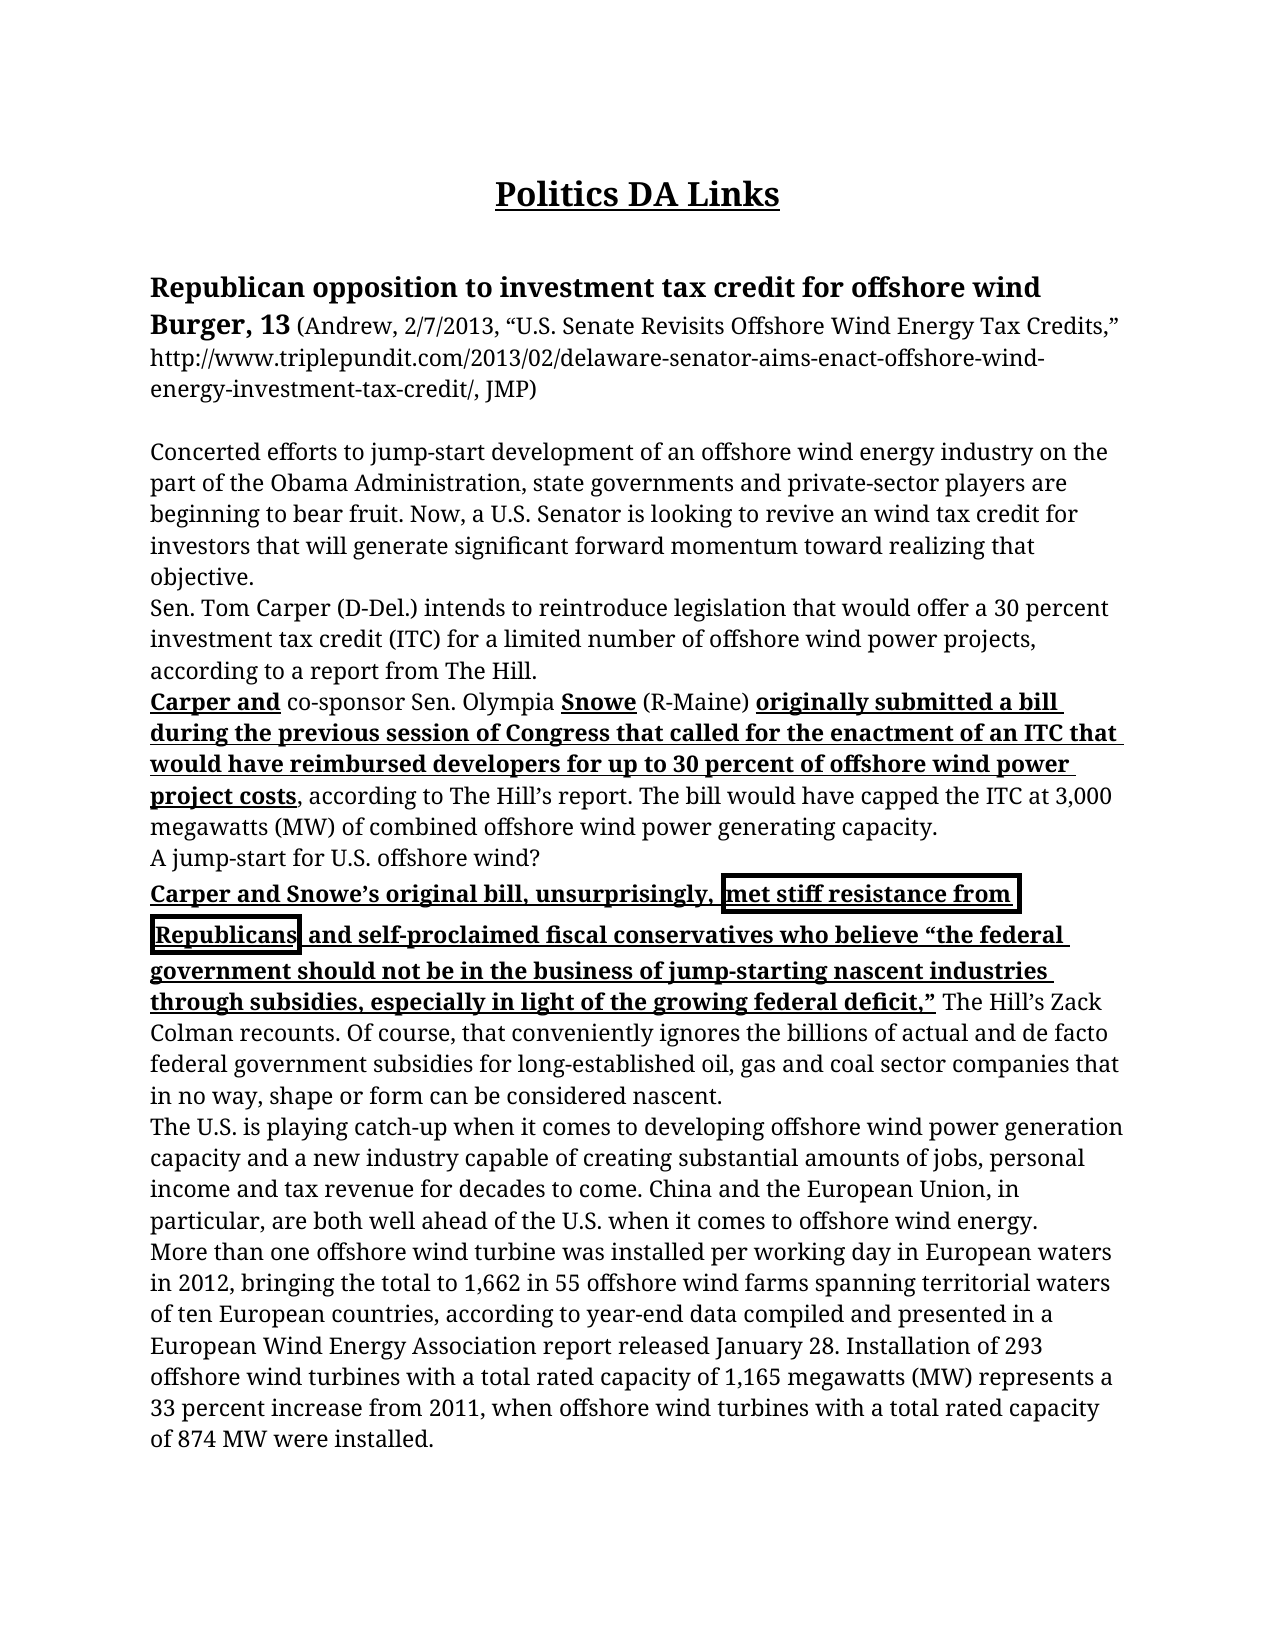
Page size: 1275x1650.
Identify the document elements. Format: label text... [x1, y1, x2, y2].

text Concerted efforts to jump-start development of an offshore wind energy industry on the part of the Obama Administration, state governments and private-sector players are beginning to bear fruit. Now, a U.S. Senator is looking to revive an wind tax credit for investors that will generate significant forward momentum toward realizing that objective. [150, 436, 1125, 592]
text Sen. Tom Carper (D-Del.) intends to reintroduce legislation that would offer a 30 percent investment tax credit (ITC) for a limited number of offshore wind power projects, according to a report from The Hill. [150, 592, 1125, 686]
subtitle Politics DA Links [150, 171, 1125, 216]
text A jump-start for U.S. offshore wind? [150, 842, 1125, 873]
subtitle Republican opposition to investment tax credit for offshore wind [150, 268, 1125, 305]
text Burger, 13 (Andrew, 2/7/2013, “U.S. Senate Revisits Offshore Wind Energy Tax Credits,” http://www.triplepundit.com/2013/02/delaware-senator-aims-enact-offshore-wind-energy-investment-tax-credit/, JMP) [150, 305, 1125, 404]
text The U.S. is playing catch-up when it comes to developing offshore wind power generation capacity and a new industry capable of creating substantial amounts of jobs, personal income and tax revenue for decades to come. China and the European Union, in particular, are both well ahead of the U.S. when it comes to offshore wind energy. [150, 1111, 1125, 1236]
text More than one offshore wind turbine was installed per working day in European waters in 2012, bringing the total to 1,662 in 55 offshore wind farms spanning territorial waters of ten European countries, according to year-end data compiled and presented in a European Wind Energy Association report released January 28. Installation of 293 offshore wind turbines with a total rated capacity of 1,165 megawatts (MW) represents a 33 percent increase from 2011, when offshore wind turbines with a total rated capacity of 874 MW were installed. [150, 1236, 1125, 1454]
text Carper and co-sponsor Sen. Olympia Snowe (R-Maine) originally submitted a bill during the previous session of Congress that called for the enactment of an ITC that would have reimbursed developers for up to 30 percent of offshore wind power project costs, according to The Hill’s report. The bill would have capped the ITC at 3,000 megawatts (MW) of combined offshore wind power generating capacity. [150, 686, 1125, 842]
text Carper and Snowe’s original bill, unsurprisingly, met stiff resistance from Republicans and self-proclaimed fiscal conservatives who believe “the federal government should not be in the business of jump-starting nascent industries through subsidies, especially in light of the growing federal deficit,” The Hill’s Zack Colman recounts. Of course, that conveniently ignores the billions of actual and de facto federal government subsidies for long-established oil, gas and coal sector companies that in no way, shape or form can be considered nascent. [150, 873, 1125, 1111]
